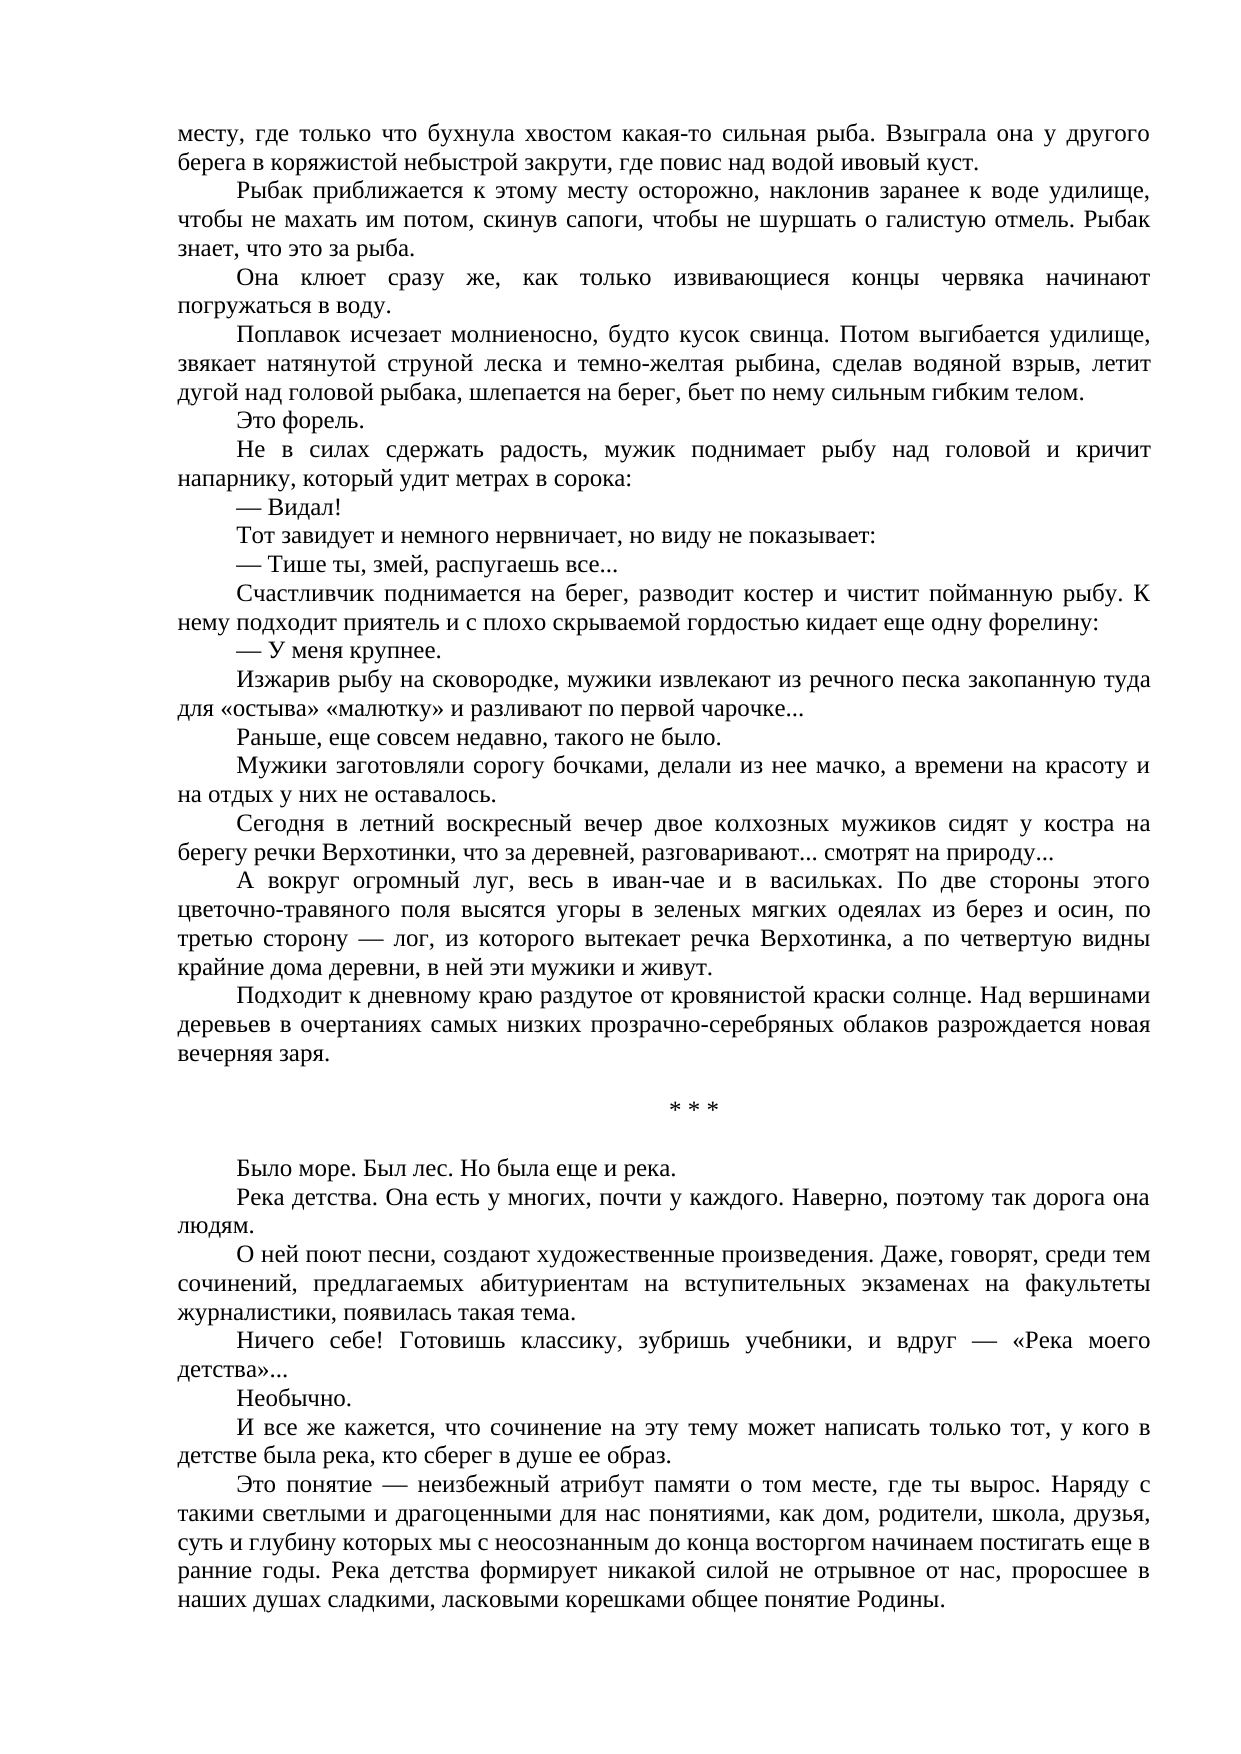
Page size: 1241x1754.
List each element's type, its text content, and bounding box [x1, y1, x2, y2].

text О ней поют песни, создают художественные произведения. Даже, говорят, среди тем сочинений, предлагаемых абитуриентам на вступительных экзаменах на факультеты журналистики, появилась такая тема. [177, 1239, 1152, 1326]
text Счастливчик поднимается на берег, разводит костер и чистит пойманную рыбу. К нему подходит приятель и с плохо скрываемой гордостью кидает еще одну форелину: [177, 578, 1152, 636]
text — Тише ты, змей, распугаешь все... [177, 549, 1152, 578]
text Это форель. [177, 406, 1152, 434]
text Ничего себе! Готовишь классику, зубришь учебники, и вдруг — «Река моего детства»... [177, 1326, 1152, 1383]
text — Видал! [177, 492, 1152, 521]
text — У меня крупнее. [177, 636, 1152, 664]
text Изжарив рыбу на сковородке, мужики извлекают из речного песка закопанную туда для «остыва» «малютку» и разливают по первой чарочке... [177, 664, 1152, 722]
text Мужики заготовляли сорогу бочками, делали из нее мачко, а времени на красоту и на отдых у них не оставалось. [177, 751, 1152, 808]
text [177, 118, 1152, 176]
text Рыбак приближается к этому месту осторожно, наклонив заранее к воде удилище, чтобы не махать им потом, скинув сапоги, чтобы не шуршать о галистую отмель. Рыбак знает, что это за рыба. [177, 176, 1152, 262]
text Сегодня в летний воскресный вечер двое колхозных мужиков сидят у костра на берегу речки Верхотинки, что за деревней, разговаривают... смотрят на природу... [177, 808, 1152, 866]
text Поплавок исчезает молниеносно, будто кусок свинца. Потом выгибается удилище, звякает натянутой струной леска и темно-желтая рыбина, сделав водяной взрыв, летит дугой над головой рыбака, шлепается на берег, бьет по нему сильным гибким телом. [177, 319, 1152, 406]
text Было море. Был лес. Но была еще и река. [177, 1153, 1152, 1182]
text И все же кажется, что сочинение на эту тему может написать только тот, у кого в детстве была река, кто сберег в душе ее образ. [177, 1412, 1152, 1469]
text Подходит к дневному краю раздутое от кровянистой краски солнце. Над вершинами деревьев в очертаниях самых низких прозрачно-серебряных облаков разрождается новая вечерняя заря. [177, 981, 1152, 1067]
text Не в силах сдержать радость, мужик поднимает рыбу над головой и кричит напарнику, который удит метрах в сорока: [177, 434, 1152, 492]
text * * * [177, 1096, 1152, 1124]
text А вокруг огромный луг, весь в иван-чае и в васильках. По две стороны этого цветочно-травяного поля высятся угоры в зеленых мягких одеялах из берез и осин, по третью сторону — лог, из которого вытекает речка Верхотинка, а по четвертую видны крайние дома деревни, в ней эти мужики и живут. [177, 866, 1152, 981]
text Она клюет сразу же, как только извивающиеся концы червяка начинают погружаться в воду. [177, 262, 1152, 319]
text Река детства. Она есть у многих, почти у каждого. Наверно, поэтому так дорога она людям. [177, 1182, 1152, 1239]
text Необычно. [177, 1383, 1152, 1412]
text Тот завидует и немного нервничает, но виду не показывает: [177, 521, 1152, 549]
text Раньше, еще совсем недавно, такого не было. [177, 722, 1152, 751]
text Это понятие — неизбежный атрибут памяти о том месте, где ты вырос. Наряду с такими светлыми и драгоценными для нас понятиями, как дом, родители, школа, друзья, суть и глубину которых мы с неосознанным до конца восторгом начинаем постигать еще в ранние годы. Река детства формирует никакой силой не отрывное от нас, проросшее в наших душах сладкими, ласковыми корешками общее понятие Родины. [177, 1469, 1152, 1613]
